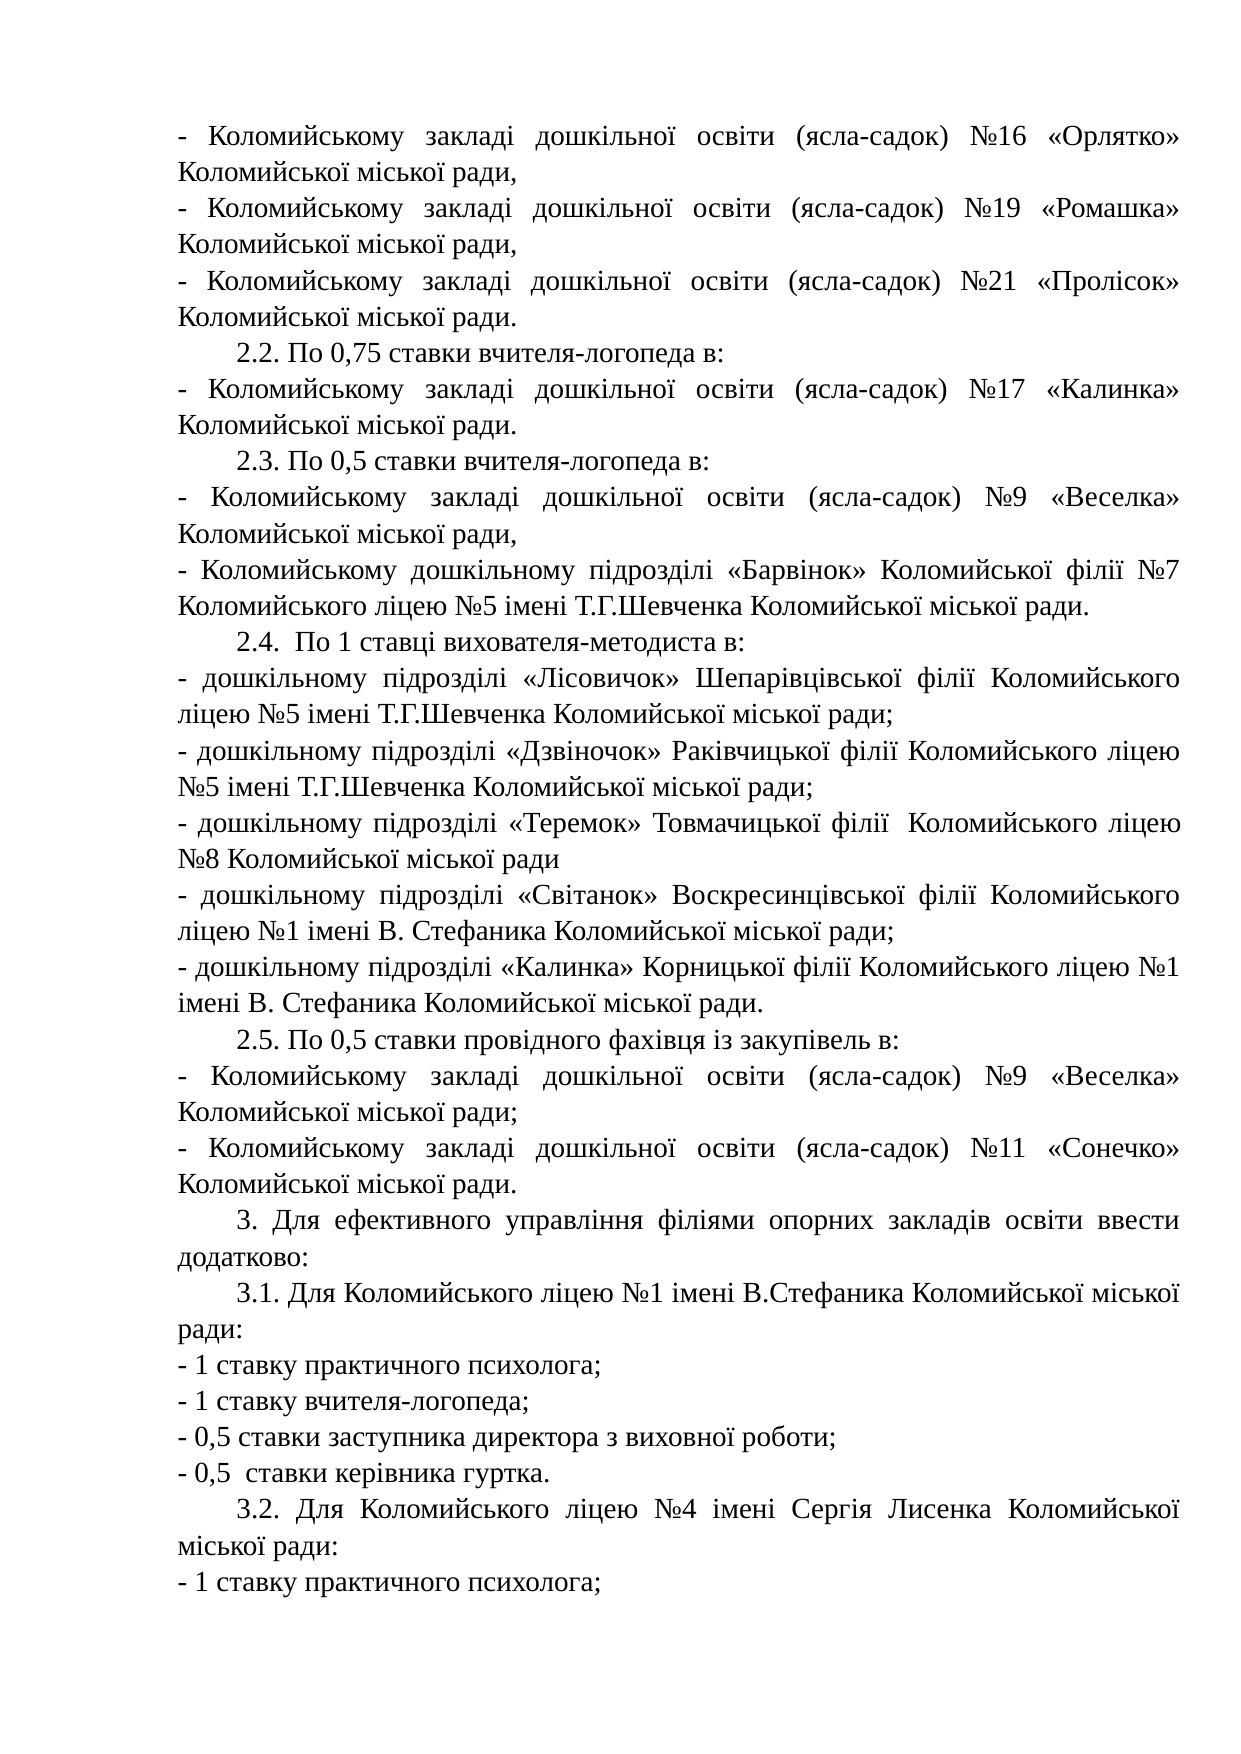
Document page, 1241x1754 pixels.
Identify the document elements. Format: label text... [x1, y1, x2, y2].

text - дошкільному підрозділі «Світанок» Воскресинцівської філії Коломийського ліцею №1 імені В. Стефаника Коломийської міської ради; [177, 877, 1181, 947]
text - дошкільному підрозділі «Калинка» Корницької філії Коломийського ліцею №1 імені В. Стефаника Коломийської міської ради. [177, 949, 1181, 1019]
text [177, 1419, 1181, 1453]
text - Коломийському закладі дошкільної освіти (ясла-садок) №21 «Пролісок» Коломийської міської ради. [177, 263, 1181, 332]
text 2.5. По 0,5 ставки провідного фахівця із закупівель в: [177, 1022, 1181, 1055]
text - Коломийському закладі дошкільної освіти (ясла-садок) №16 «Орлятко» Коломийської міської ради, [177, 118, 1181, 188]
text 2.4. По 1 ставці вихователя-методиста в: [177, 624, 1181, 658]
text - Коломийському закладі дошкільної освіти (ясла-садок) №9 «Веселка» Коломийської міської ради; [177, 1058, 1181, 1128]
text 2.2. По 0,75 ставки вчителя-логопеда в: [177, 335, 1181, 368]
text - 1 ставку практичного психолога; [177, 1564, 1181, 1597]
text - дошкільному підрозділі «Теремок» Товмачицької філії Коломийського ліцею №8 Коломийської міської ради [177, 805, 1181, 874]
text - Коломийському закладі дошкільної освіти (ясла-садок) №9 «Веселка» Коломийської міської ради, [177, 479, 1181, 549]
text - Коломийському закладі дошкільної освіти (ясла-садок) №19 «Ромашка» Коломийської міської ради, [177, 190, 1181, 260]
text - Коломийському закладі дошкільної освіти (ясла-садок) №17 «Калинка» Коломийської міської ради. [177, 371, 1181, 441]
text 3.2. Для Коломийського ліцею №4 імені Сергія Лисенка Коломийської міської ради: [177, 1492, 1181, 1561]
text 3.1. Для Коломийського ліцею №1 імені В.Стефаника Коломийської міської ради: [177, 1275, 1181, 1344]
text 3. Для ефективного управління філіями опорних закладів освіти ввести додатково: [177, 1202, 1181, 1272]
text - Коломийському дошкільному підрозділі «Барвінок» Коломийської філії №7 Коломийського ліцею №5 імені Т.Г.Шевченка Коломийської міської ради. [177, 552, 1181, 622]
text - дошкільному підрозділі «Лісовичок» Шепарівцівської філії Коломийського ліцею №5 імені Т.Г.Шевченка Коломийської міської ради; [177, 660, 1181, 730]
text - 0,5 ставки керівника гуртка. [177, 1456, 1181, 1489]
text - 1 ставку вчителя-логопеда; [177, 1383, 1181, 1417]
text - дошкільному підрозділі «Дзвіночок» Раківчицької філії Коломийського ліцею №5 імені Т.Г.Шевченка Коломийської міської ради; [177, 733, 1181, 802]
text - Коломийському закладі дошкільної освіти (ясла-садок) №11 «Сонечко» Коломийської міської ради. [177, 1130, 1181, 1200]
text - 1 ставку практичного психолога; [177, 1347, 1181, 1381]
text 2.3. По 0,5 ставки вчителя-логопеда в: [177, 443, 1181, 477]
